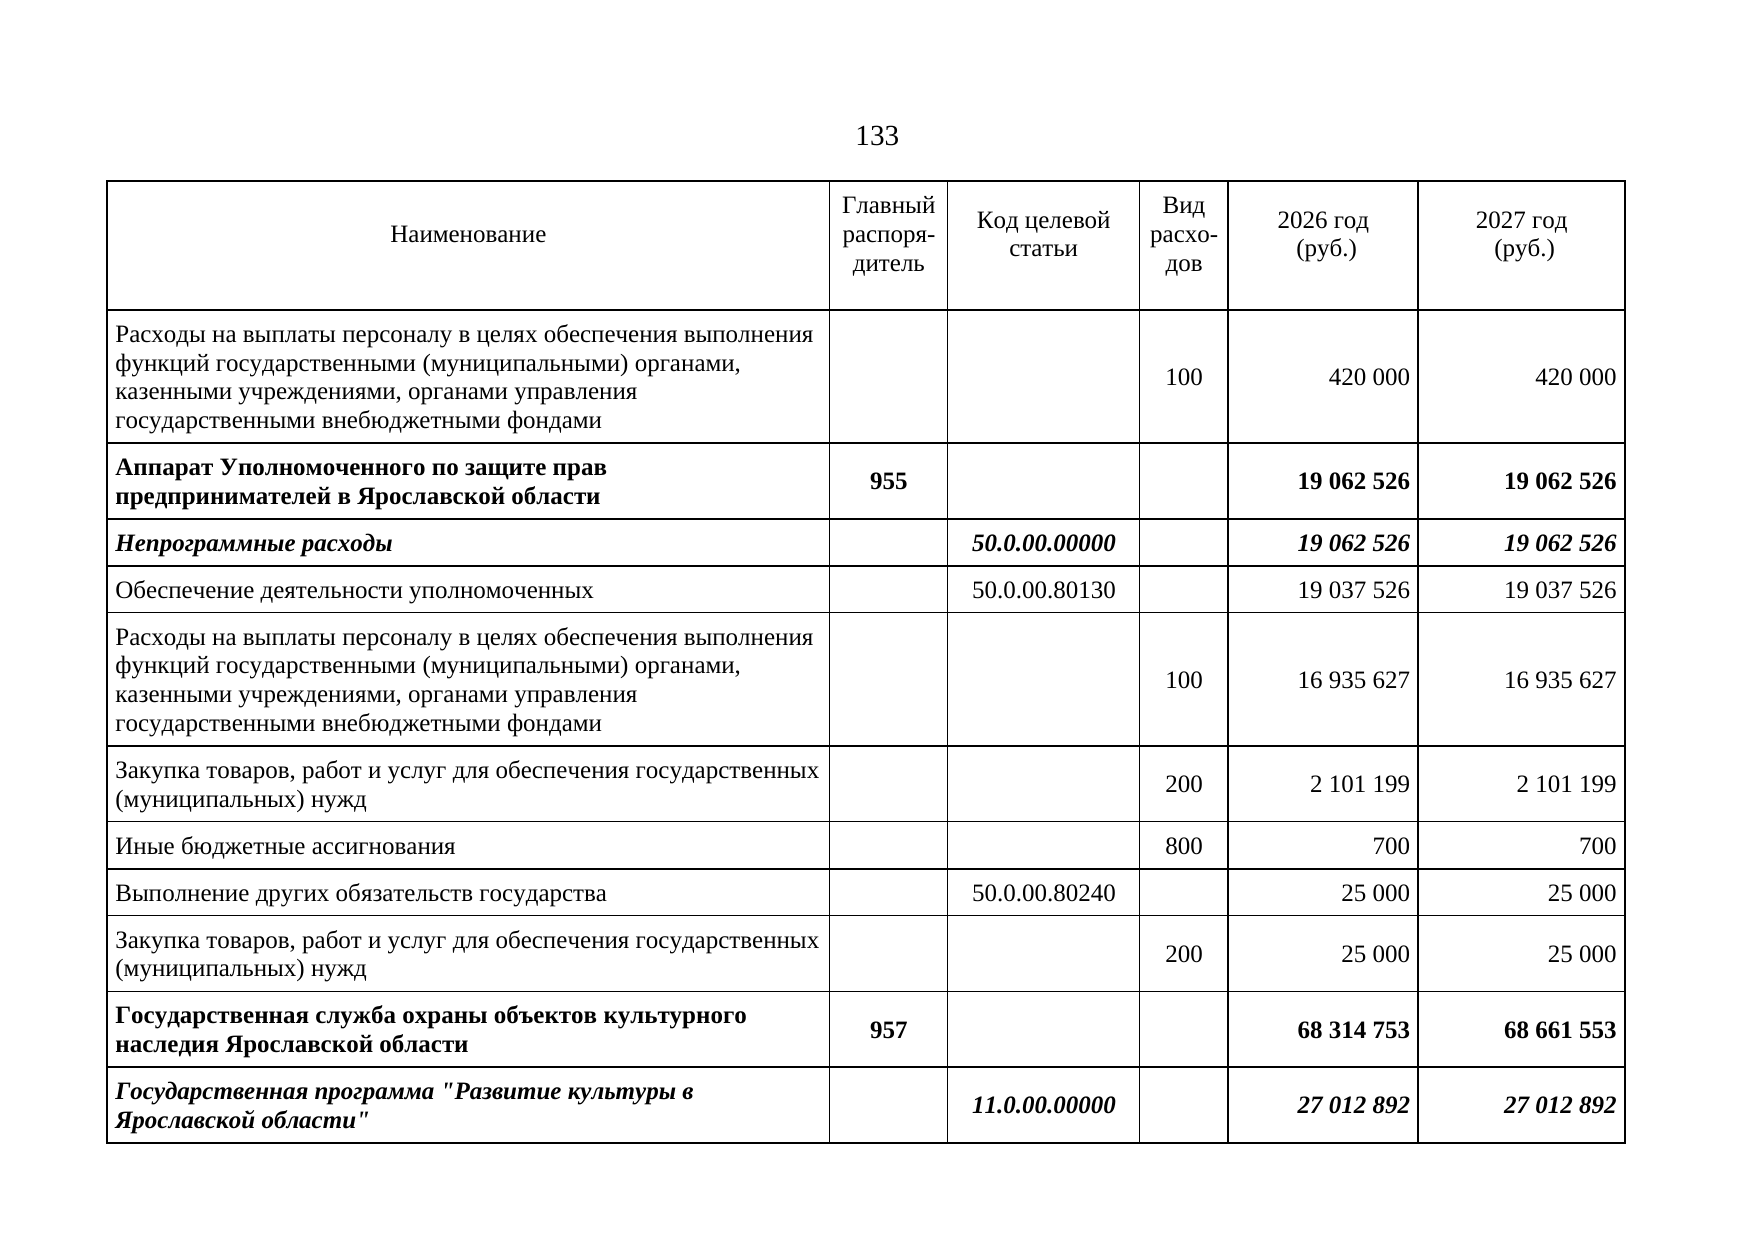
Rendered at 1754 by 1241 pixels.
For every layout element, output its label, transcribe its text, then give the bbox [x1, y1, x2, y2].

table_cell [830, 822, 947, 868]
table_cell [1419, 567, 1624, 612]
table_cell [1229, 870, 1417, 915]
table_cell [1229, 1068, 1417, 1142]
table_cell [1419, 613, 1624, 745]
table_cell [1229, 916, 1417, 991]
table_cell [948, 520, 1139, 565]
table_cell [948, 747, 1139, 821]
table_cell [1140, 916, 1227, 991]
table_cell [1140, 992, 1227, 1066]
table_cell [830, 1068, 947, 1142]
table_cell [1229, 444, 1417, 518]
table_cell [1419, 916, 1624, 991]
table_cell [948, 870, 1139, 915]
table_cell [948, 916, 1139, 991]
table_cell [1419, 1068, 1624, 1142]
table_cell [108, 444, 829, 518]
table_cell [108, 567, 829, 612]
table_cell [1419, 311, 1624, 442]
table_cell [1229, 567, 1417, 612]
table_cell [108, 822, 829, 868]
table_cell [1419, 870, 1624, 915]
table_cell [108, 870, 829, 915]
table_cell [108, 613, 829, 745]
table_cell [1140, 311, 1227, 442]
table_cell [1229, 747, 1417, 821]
table_header Главный распоря-дитель [830, 182, 947, 309]
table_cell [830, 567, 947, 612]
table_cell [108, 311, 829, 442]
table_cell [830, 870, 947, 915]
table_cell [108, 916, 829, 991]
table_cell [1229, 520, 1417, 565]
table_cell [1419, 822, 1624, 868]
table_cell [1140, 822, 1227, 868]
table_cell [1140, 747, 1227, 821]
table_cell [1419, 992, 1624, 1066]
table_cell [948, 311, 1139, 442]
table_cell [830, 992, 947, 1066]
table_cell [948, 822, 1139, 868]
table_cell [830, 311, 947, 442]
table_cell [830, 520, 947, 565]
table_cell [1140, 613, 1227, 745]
table_header 2026 год (руб.) [1229, 182, 1417, 309]
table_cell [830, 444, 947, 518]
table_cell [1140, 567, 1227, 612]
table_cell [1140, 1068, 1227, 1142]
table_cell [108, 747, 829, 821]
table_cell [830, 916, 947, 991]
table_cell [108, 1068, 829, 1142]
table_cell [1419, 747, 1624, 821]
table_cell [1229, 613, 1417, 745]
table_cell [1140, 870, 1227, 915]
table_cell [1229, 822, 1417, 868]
table_header 2027 год (руб.) [1419, 182, 1624, 309]
table_header Наименование [108, 182, 829, 309]
table_header Вид расхо-дов [1140, 182, 1227, 309]
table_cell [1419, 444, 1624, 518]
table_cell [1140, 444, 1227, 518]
table_header Код целевой статьи [948, 182, 1139, 309]
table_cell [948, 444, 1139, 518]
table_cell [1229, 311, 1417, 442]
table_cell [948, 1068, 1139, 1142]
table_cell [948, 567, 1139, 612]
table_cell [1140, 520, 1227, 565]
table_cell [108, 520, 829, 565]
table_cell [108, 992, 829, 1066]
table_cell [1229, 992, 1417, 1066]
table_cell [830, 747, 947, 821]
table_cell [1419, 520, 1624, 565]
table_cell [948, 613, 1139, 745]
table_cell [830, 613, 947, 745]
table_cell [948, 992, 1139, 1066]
